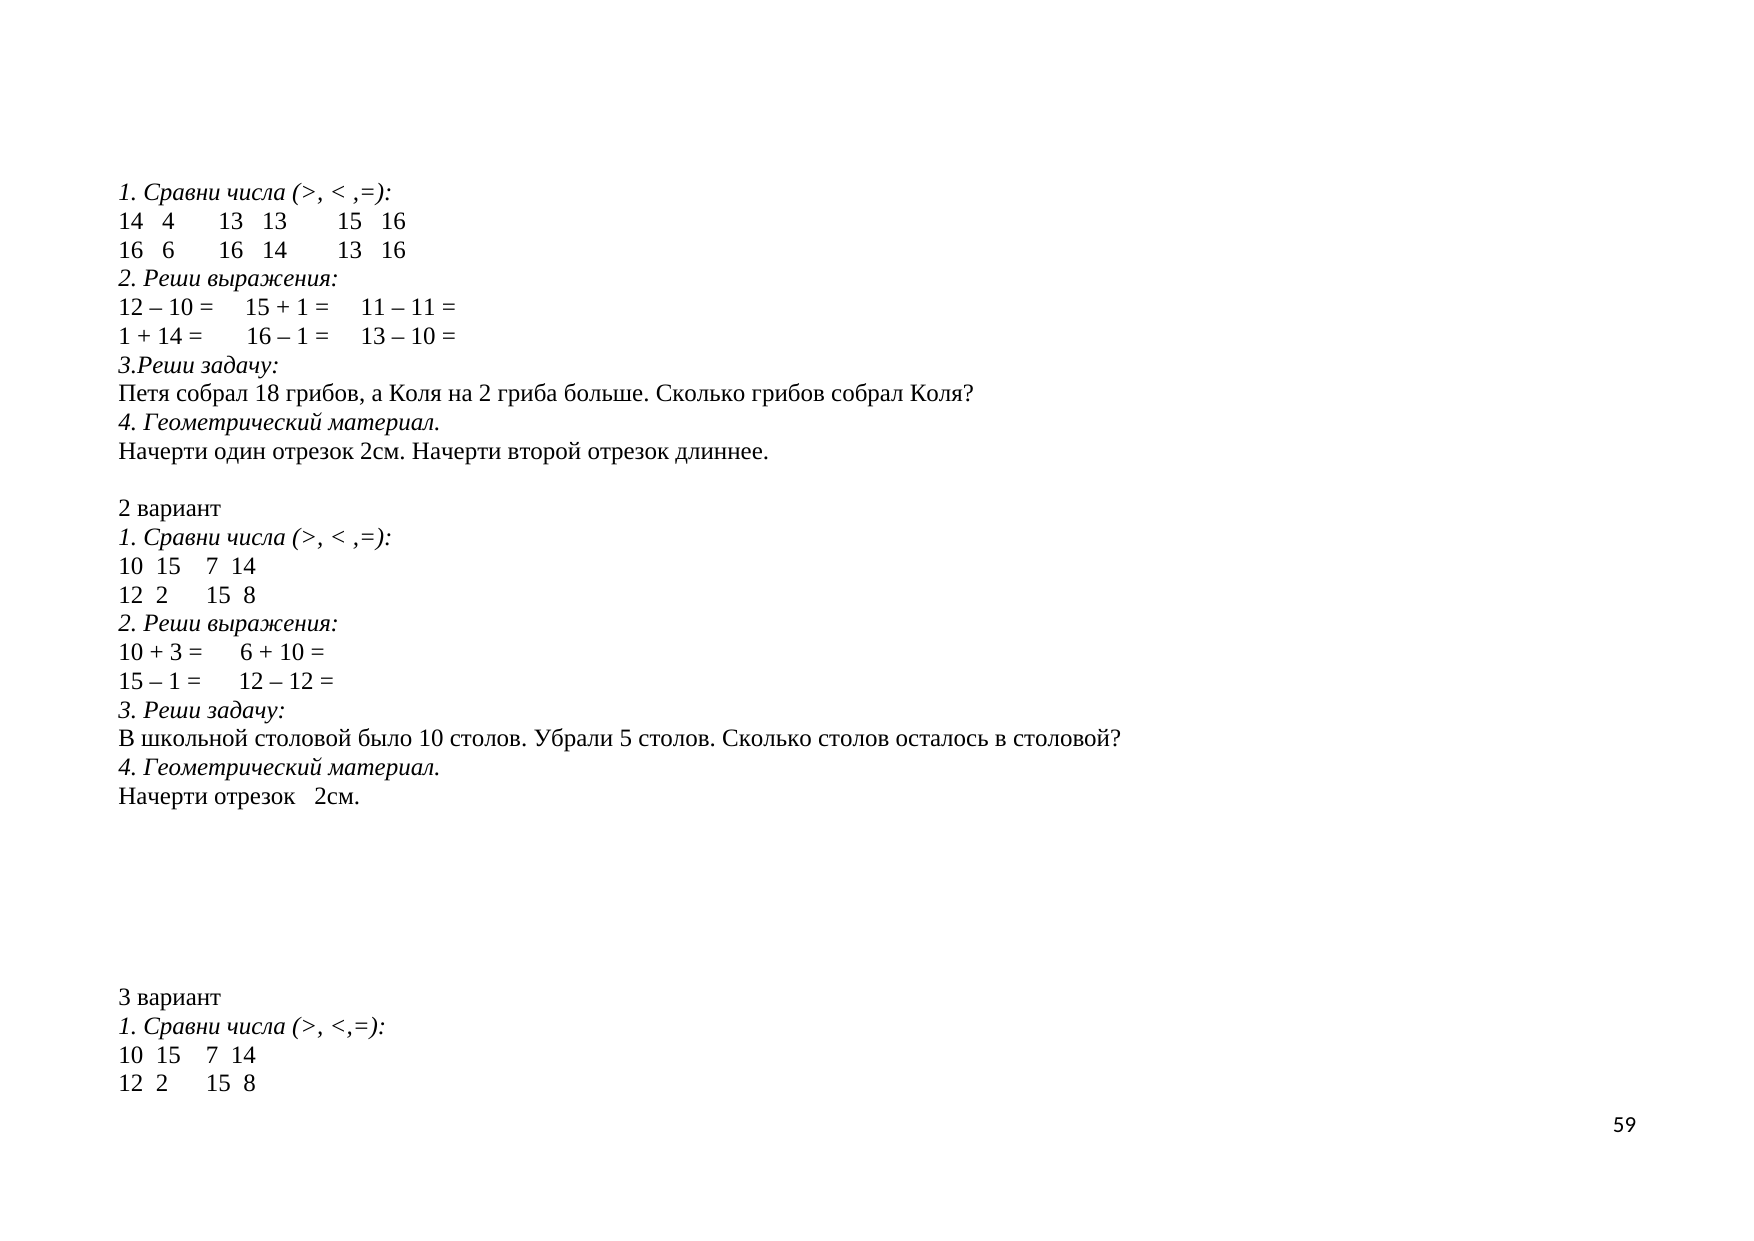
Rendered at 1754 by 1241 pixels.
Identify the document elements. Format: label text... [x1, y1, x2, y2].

text 12 2 15 8 [118, 580, 1636, 608]
text Петя собрал 18 грибов, а Коля на 2 гриба больше. Сколько грибов собрал Коля? [118, 378, 1636, 407]
text 4. Геометрический материал. [118, 407, 1636, 436]
text 12 – 10 = 15 + 1 = 11 – 11 = [118, 292, 1636, 321]
text 15 – 1 = 12 – 12 = [118, 666, 1636, 695]
text 16 6 16 14 13 16 [118, 235, 1636, 263]
text 10 15 7 14 [118, 1040, 1636, 1068]
text 2 вариант [118, 493, 1636, 522]
text 1. Сравни числа (>, <,=): [118, 1011, 1636, 1040]
text 10 + 3 = 6 + 10 = [118, 637, 1636, 666]
text Начерти один отрезок 2см. Начерти второй отрезок длиннее. [118, 436, 1636, 465]
text 10 15 7 14 [118, 551, 1636, 580]
text 4. Геометрический материал. [118, 752, 1636, 781]
text 1. Сравни числа (>, < ,=): [118, 522, 1636, 551]
text 1. Сравни числа (>, < ,=): [118, 177, 1636, 206]
text 12 2 15 8 [118, 1068, 1636, 1097]
text 3. Реши задачу: [118, 695, 1636, 723]
text 14 4 13 13 15 16 [118, 206, 1636, 235]
text 2. Реши выражения: [118, 608, 1636, 637]
text Начерти отрезок 2см. [118, 781, 1636, 810]
text В школьной столовой было 10 столов. Убрали 5 столов. Сколько столов осталось в столовой? [118, 723, 1636, 752]
text 1 + 14 = 16 – 1 = 13 – 10 = [118, 321, 1636, 350]
text 3.Реши задачу: [118, 350, 1636, 378]
text 2. Реши выражения: [118, 263, 1636, 292]
text 3 вариант [118, 982, 1636, 1011]
